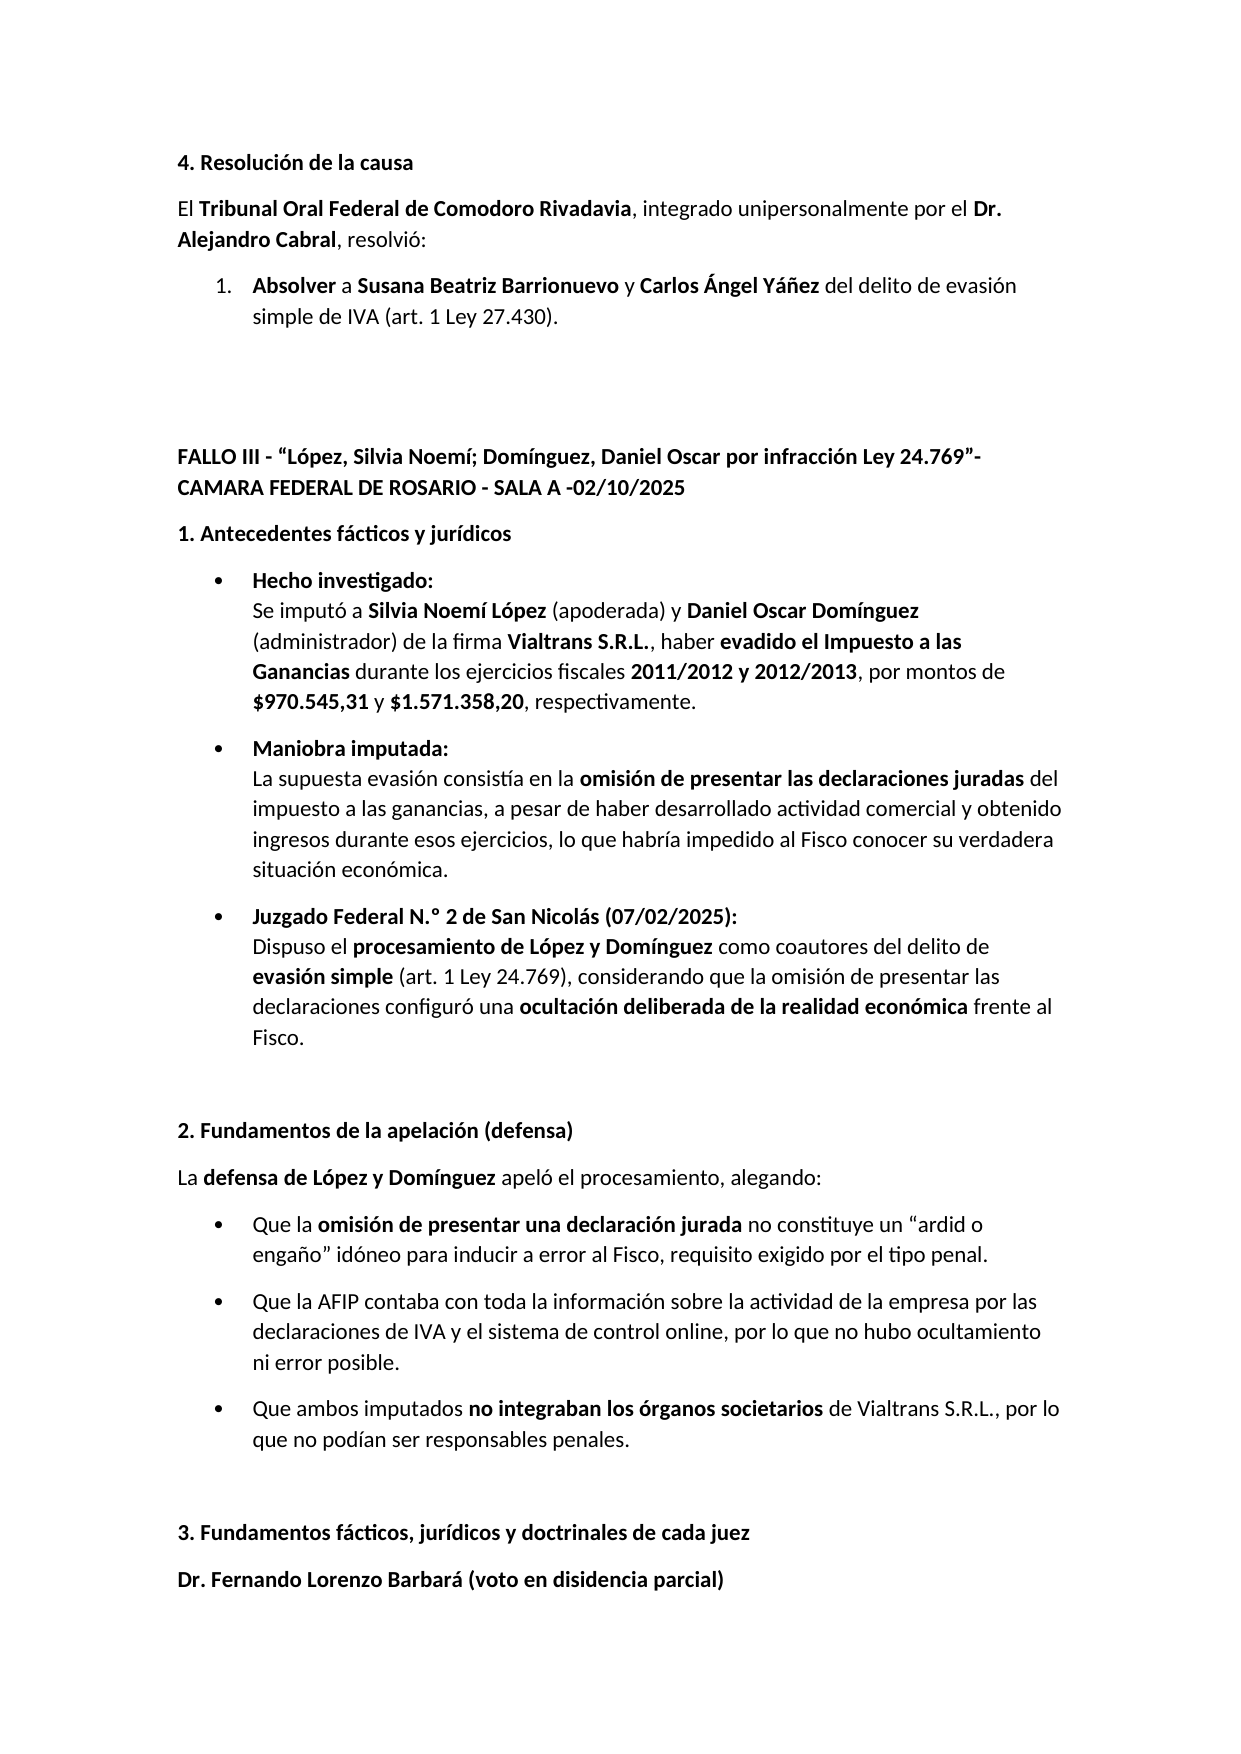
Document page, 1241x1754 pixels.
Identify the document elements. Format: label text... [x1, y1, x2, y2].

text 2. Fundamentos de la apelación (defensa) [177, 1116, 1063, 1144]
list Hecho investigado: Se imputó a Silvia Noemí López (apoderada) y Daniel Oscar Domínguez (administrador) de la firma Vialtrans S.R.L., haber evadido el Impuesto a las Ganancias durante los ejercicios fiscales 2011/2012 y 2012/2013, por montos de $970.545,31 y $1.571.358,20, respectivamente. [215, 566, 1063, 715]
list Que la omisión de presentar una declaración jurada no constituye un “ardid o engaño” idóneo para inducir a error al Fisco, requisito exigido por el tipo penal. [215, 1210, 1063, 1268]
text 3. Fundamentos fácticos, jurídicos y doctrinales de cada juez [177, 1518, 1063, 1546]
list Maniobra imputada: La supuesta evasión consistía en la omisión de presentar las declaraciones juradas del impuesto a las ganancias, a pesar de haber desarrollado actividad comercial y obtenido ingresos durante esos ejercicios, lo que habría impedido al Fisco conocer su verdadera situación económica. [215, 734, 1063, 883]
text FALLO III - “López, Silvia Noemí; Domínguez, Daniel Oscar por infracción Ley 24.769”- CAMARA FEDERAL DE ROSARIO - SALA A -02/10/2025 [177, 442, 1063, 501]
list Juzgado Federal N.º 2 de San Nicolás (07/02/2025): Dispuso el procesamiento de López y Domínguez como coautores del delito de evasión simple (art. 1 Ley 24.769), considerando que la omisión de presentar las declaraciones configuró una ocultación deliberada de la realidad económica frente al Fisco. [215, 902, 1063, 1051]
list Que la AFIP contaba con toda la información sobre la actividad de la empresa por las declaraciones de IVA y el sistema de control online, por lo que no hubo ocultamiento ni error posible. [215, 1287, 1063, 1376]
list Absolver a Susana Beatriz Barrionuevo y Carlos Ángel Yáñez del delito de evasión simple de IVA (art. 1 Ley 27.430). [215, 272, 1063, 330]
list Que ambos imputados no integraban los órganos societarios de Vialtrans S.R.L., por lo que no podían ser responsables penales. [215, 1394, 1063, 1453]
text Dr. Fernando Lorenzo Barbará (voto en disidencia parcial) [177, 1565, 1063, 1593]
text 4. Resolución de la causa [177, 148, 1063, 176]
text El Tribunal Oral Federal de Comodoro Rivadavia, integrado unipersonalmente por el Dr. Alejandro Cabral, resolvió: [177, 194, 1063, 253]
text La defensa de López y Domínguez apeló el procesamiento, alegando: [177, 1163, 1063, 1191]
text 1. Antecedentes fácticos y jurídicos [177, 519, 1063, 547]
